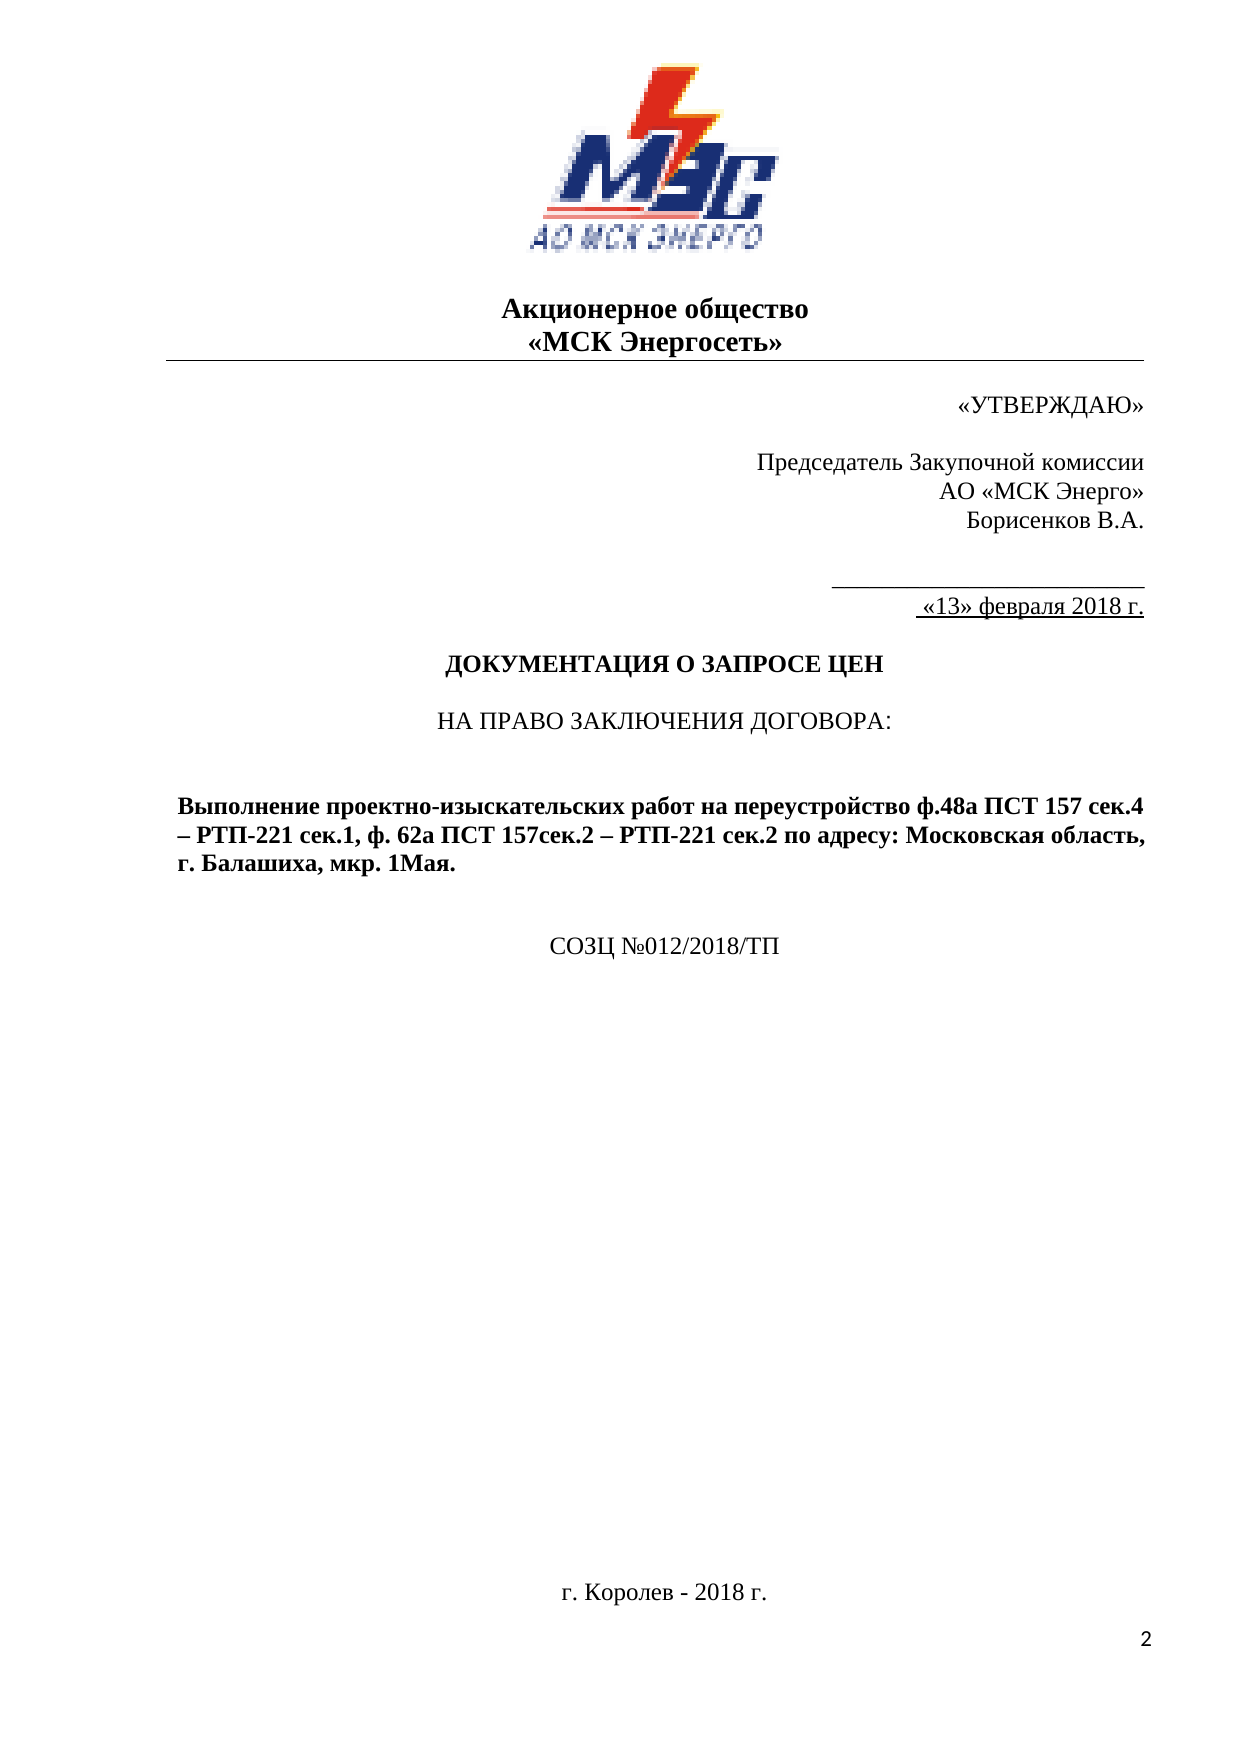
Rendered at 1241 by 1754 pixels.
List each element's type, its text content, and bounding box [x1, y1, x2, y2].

title «МСК Энергосеть» [166, 324, 1144, 360]
title _________________________ [166, 562, 1144, 591]
text СОЗЦ №012/2018/ТП [177, 931, 1152, 960]
title Председатель Закупочной комиссии [166, 447, 1144, 476]
text Выполнение проектно-изыскательских работ на переустройство ф.48а ПСТ 157 сек.4 – РТП-221 сек.1, ф. 62а ПСТ 157сек.2 – РТП-221 сек.2 по адресу: Московская область, г. Балашиха, мкр. 1Мая. [177, 791, 1152, 877]
subtitle НА ПРАВО ЗАКЛЮЧЕНИЯ ДОГОВОРА: [177, 706, 1152, 735]
title «13» февраля 2018 г. [166, 591, 1144, 620]
title Борисенков В.А. [166, 505, 1144, 534]
subtitle ДОКУМЕНТАЦИЯ О ЗАПРОСЕ ЦЕН [177, 649, 1152, 677]
title Акционерное общество [166, 291, 1144, 324]
title АО «МСК Энерго» [166, 476, 1144, 505]
text г. Королев - 2018 г. [177, 1577, 1152, 1606]
title «УТВЕРЖДАЮ» [166, 390, 1144, 419]
